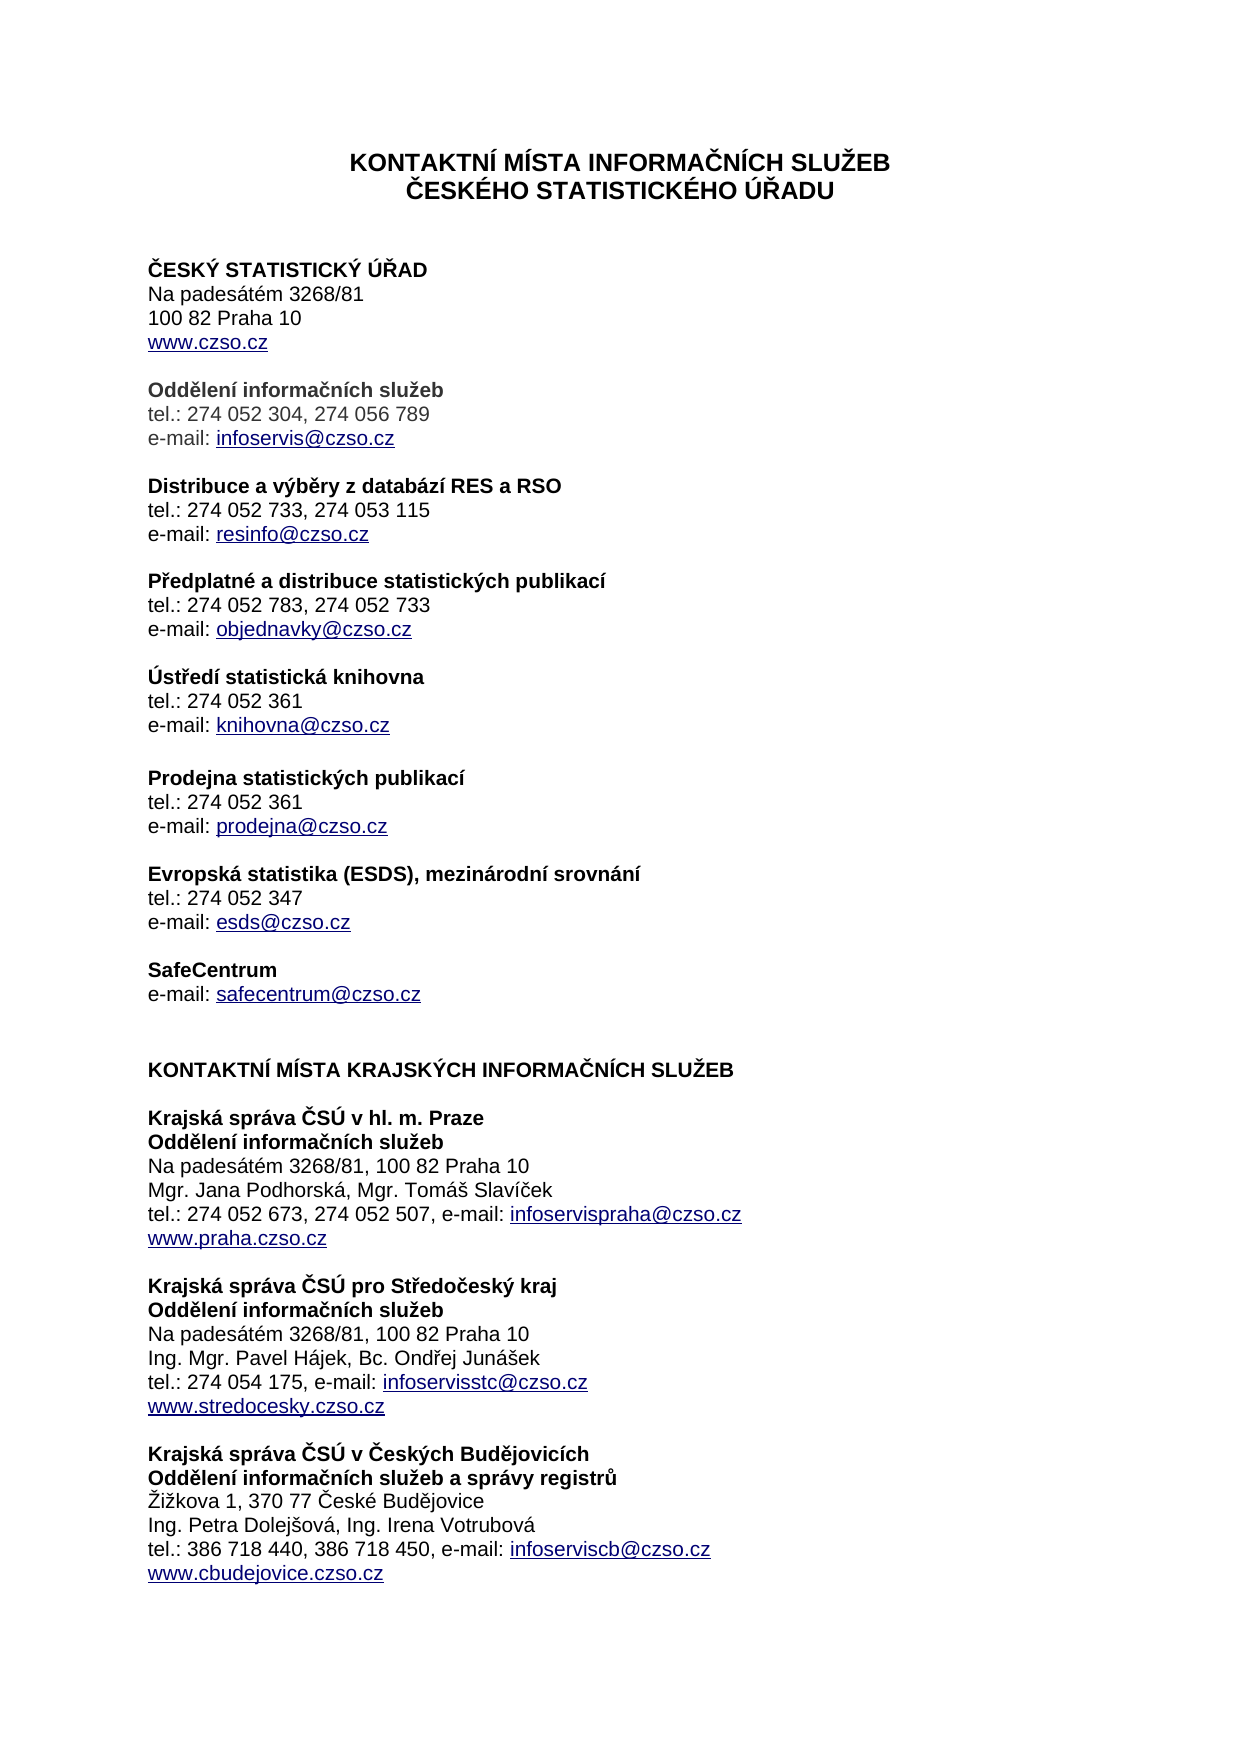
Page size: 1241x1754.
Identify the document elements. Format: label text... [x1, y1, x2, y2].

text ČESKÝ STATISTICKÝ ÚŘAD Na padesátém 3268/81 100 82 Praha 10 [148, 258, 1093, 330]
text e-mail: prodejna@czso.cz [148, 814, 1093, 838]
text www.czso.cz [148, 330, 1093, 354]
text e-mail: resinfo@czso.cz [148, 521, 1093, 545]
text tel.: 274 052 733, 274 053 115 [148, 497, 1093, 521]
text Oddělení informačních služeb tel.: 274 052 304, 274 056 789 e-mail: infoservis@czso.cz [394, 378, 1093, 449]
text Oddělení informačních služeb a správy registrů Žižkova 1, 370 77 České Budějovice Ing. Petra Dolejšová, Ing. Irena Votrubová tel.: 386 718 440, 386 718 450, e-mail: infoserviscb@czso.cz www.cbudejovice.czso.cz [148, 1465, 1093, 1585]
text KONTAKTNÍ MÍSTA KRAJSKÝCH INFORMAČNÍCH SLUŽEB Krajská správa ČSÚ v hl. m. Praze [148, 1058, 1093, 1130]
text Oddělení informačních služeb Na padesátém 3268/81, 100 82 Praha 10 Ing. Mgr. Pavel Hájek, Bc. Ondřej Junášek tel.: 274 054 175, e-mail: infoservisstc@czso.cz www.stredocesky.czso.cz Krajská správa ČSÚ v Českých Budějovicích [148, 1298, 1093, 1465]
text Oddělení informačních služeb Na padesátém 3268/81, 100 82 Praha 10 Mgr. Jana Podhorská, Mgr. Tomáš Slavíček tel.: 274 052 673, 274 052 507, e-mail: infoservispraha@czso.cz www.praha.czso.cz Krajská správa ČSÚ pro Středočeský kraj [148, 1130, 1093, 1298]
text Ústředí statistická knihovna [148, 665, 1093, 689]
text Evropská statistika (ESDS), mezinárodní srovnání tel.: 274 052 347 [148, 862, 1093, 909]
text Předplatné a distribuce statistických publikací tel.: 274 052 783, 274 052 733 [148, 569, 1093, 617]
text KONTAKTNÍ MÍSTA INFORMAČNÍCH SLUŽEB ČESKÉHO STATISTICKÉHO ÚŘADU [148, 148, 1093, 205]
text Distribuce a výběry z databází RES a RSO [148, 473, 1093, 497]
text Prodejna statistických publikací tel.: 274 052 361 [148, 766, 1093, 814]
text e-mail: esds@czso.cz [148, 909, 1093, 933]
text tel.: 274 052 361 e-mail: knihovna@czso.cz [148, 689, 1093, 766]
text SafeCentrum [148, 957, 1093, 981]
text e-mail: objednavky@czso.cz [148, 617, 1093, 641]
text e-mail: safecentrum@czso.cz [148, 981, 1093, 1034]
